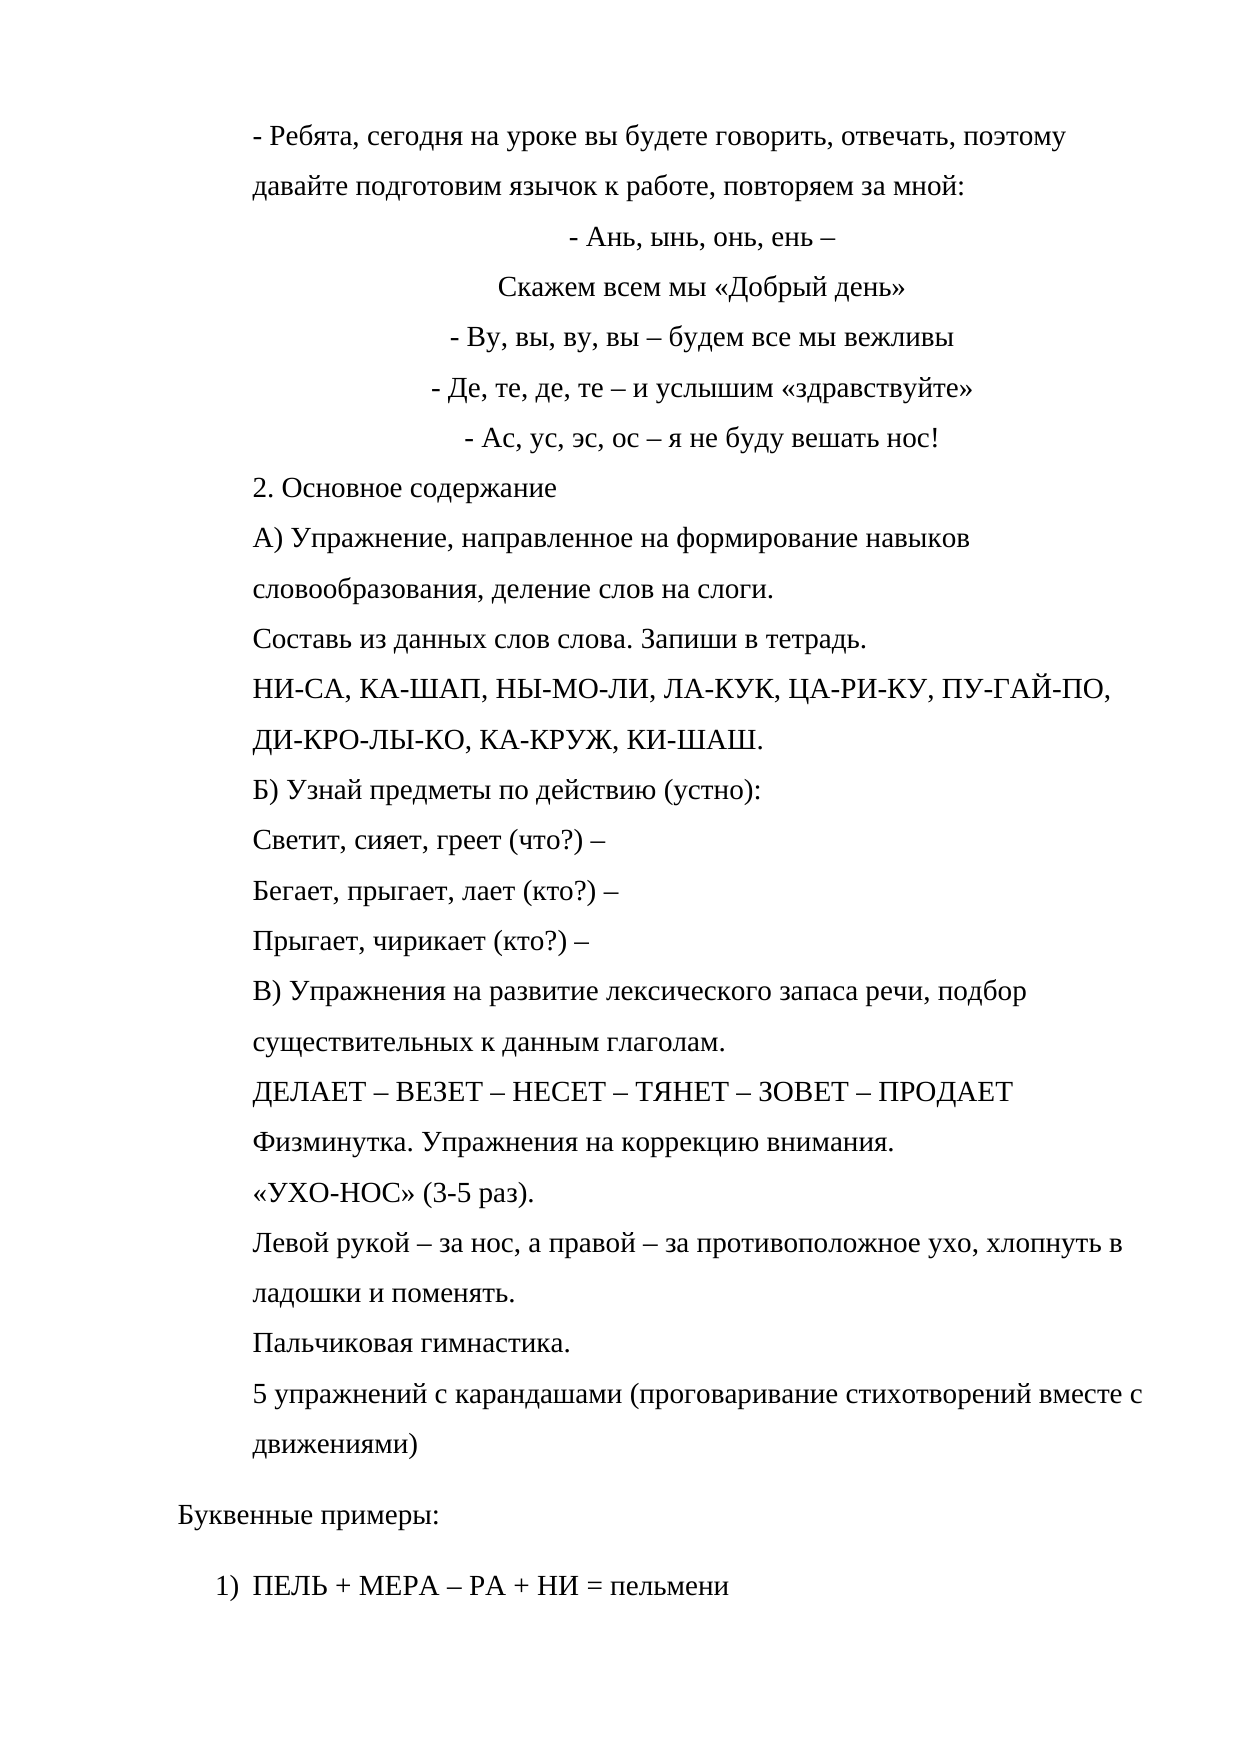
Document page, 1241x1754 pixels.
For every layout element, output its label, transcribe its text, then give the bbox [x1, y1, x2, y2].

list Б) Узнай предметы по действию (устно): [252, 772, 1152, 806]
list А) Упражнение, направленное на формирование навыков словообразования, деление слов на слоги. [252, 521, 1152, 604]
text Буквенные примеры: [177, 1497, 1152, 1531]
list Светит, сияет, греет (что?) – [252, 822, 1152, 856]
list «УХО-НОС» (3-5 раз). [252, 1175, 1152, 1208]
list 5 упражнений с карандашами (проговаривание стихотворений вместе с движениями) [252, 1376, 1152, 1460]
list ПЕЛЬ + МЕРА – РА + НИ = пельмени [215, 1568, 1152, 1602]
list Левой рукой – за нос, а правой – за противоположное ухо, хлопнуть в ладошки и поменять. [252, 1225, 1152, 1309]
list - Ву, вы, ву, вы – будем все мы вежливы [252, 319, 1152, 353]
list Бегает, прыгает, лает (кто?) – [252, 873, 1152, 906]
list ДЕЛАЕТ – ВЕЗЕТ – НЕСЕТ – ТЯНЕТ – ЗОВЕТ – ПРОДАЕТ [252, 1074, 1152, 1108]
list 2. Основное содержание [252, 470, 1152, 504]
list - Де, те, де, те – и услышим «здравствуйте» [252, 370, 1152, 403]
list Прыгает, чирикает (кто?) – [252, 923, 1152, 957]
list Составь из данных слов слова. Запиши в тетрадь. [252, 621, 1152, 655]
list Пальчиковая гимнастика. [252, 1326, 1152, 1359]
list - Ребята, сегодня на уроке вы будете говорить, отвечать, поэтому давайте подготовим язычок к работе, повторяем за мной: [252, 118, 1152, 202]
list Скажем всем мы «Добрый день» [252, 269, 1152, 303]
list В) Упражнения на развитие лексического запаса речи, подбор существительных к данным глаголам. [252, 973, 1152, 1057]
list - Ань, ынь, онь, ень – [252, 219, 1152, 252]
list - Ас, ус, эс, ос – я не буду вешать нос! [252, 420, 1152, 453]
list НИ-СА, КА-ШАП, НЫ-МО-ЛИ, ЛА-КУК, ЦА-РИ-КУ, ПУ-ГАЙ-ПО, ДИ-КРО-ЛЫ-КО, КА-КРУЖ, КИ-ШАШ. [252, 672, 1152, 755]
list Физминутка. Упражнения на коррекцию внимания. [252, 1124, 1152, 1158]
